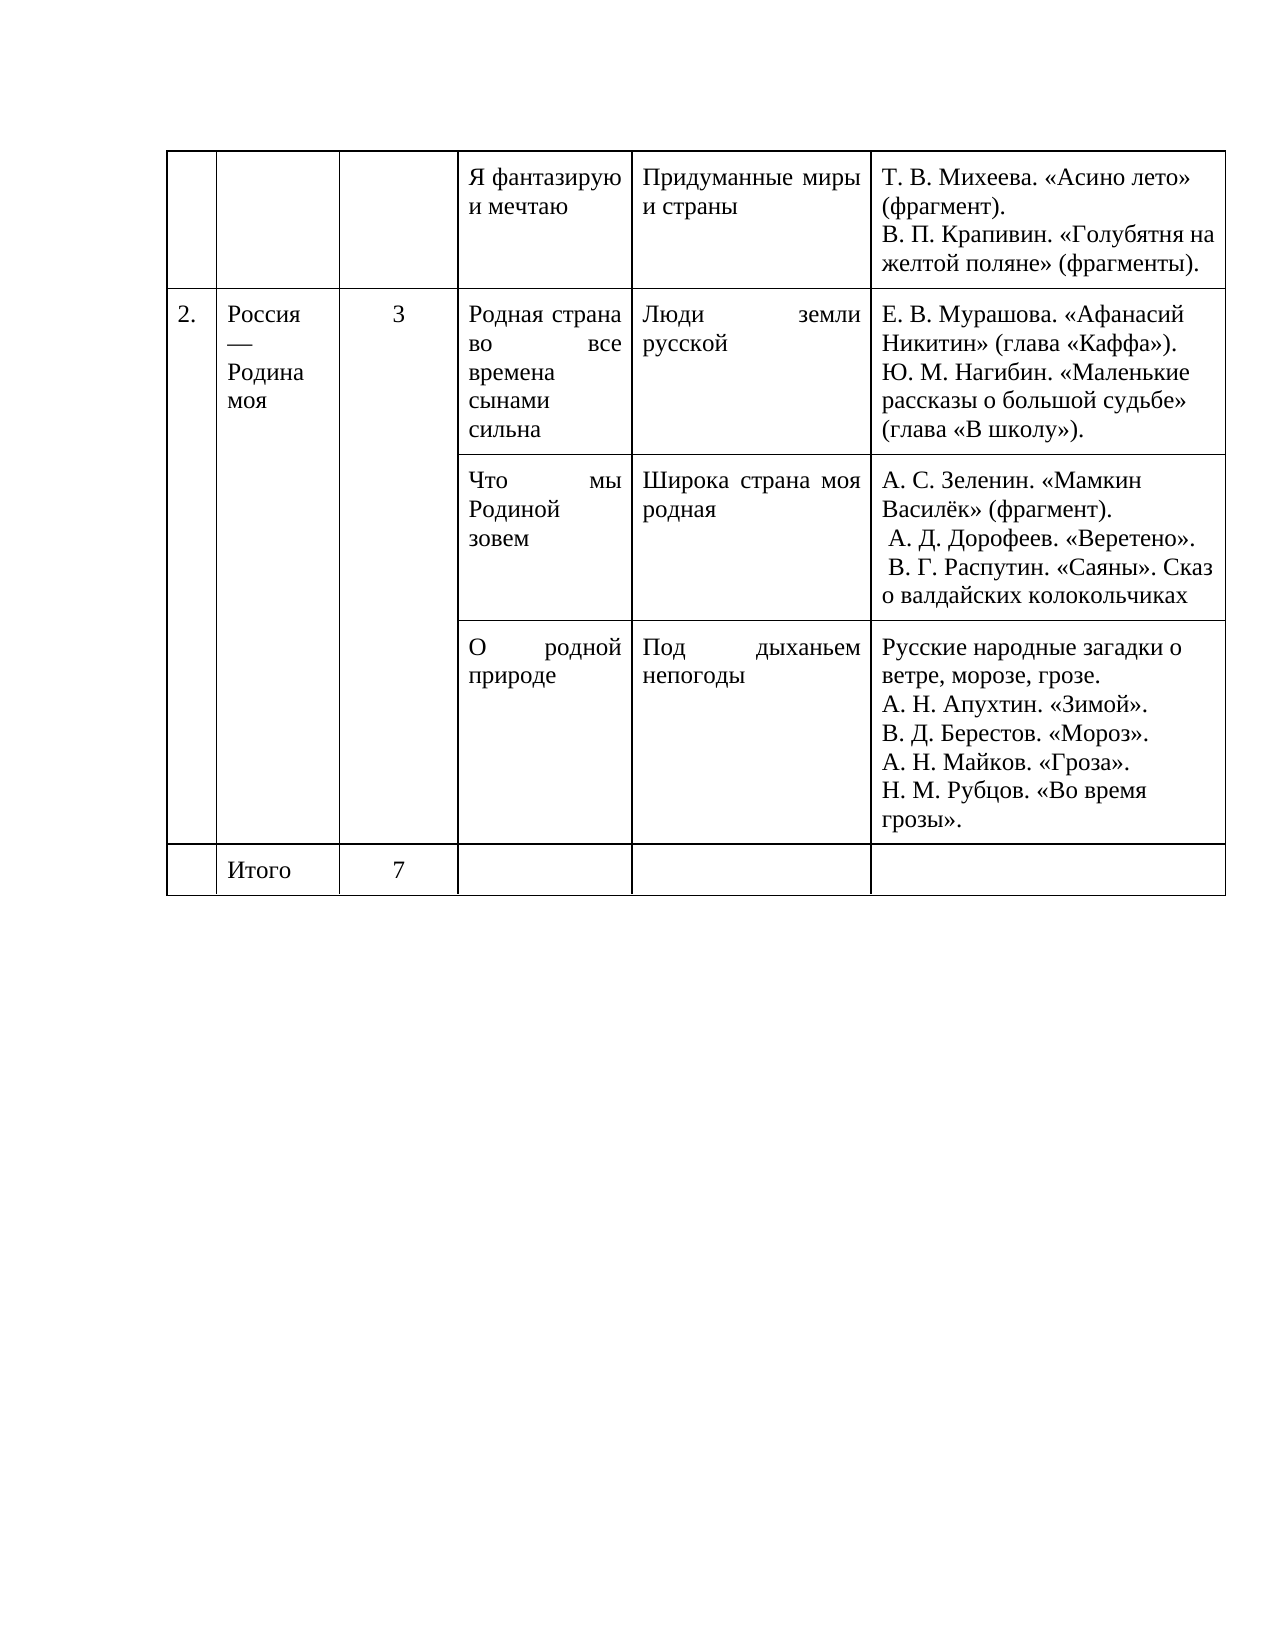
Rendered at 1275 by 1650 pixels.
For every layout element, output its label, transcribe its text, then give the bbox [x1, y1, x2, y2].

table_cell 2. [168, 289, 216, 843]
table_cell Русские народные загадки о ветре, морозе, грозе. А. Н. Апухтин. «Зимой». В. Д. Берестов. «Мороз». А. Н. Майков. «Гроза». Н. М. Рубцов. «Во время грозы». [872, 621, 1225, 843]
table_cell Итого [217, 845, 339, 894]
table_cell Под дыханьем непогоды [633, 621, 870, 843]
table_cell Придуманные миры и страны [633, 152, 870, 287]
table_cell Е. В. Мурашова. «Афанасий Никитин» (глава «Каффа»). Ю. М. Нагибин. «Маленькие рассказы о большой судьбе» (глава «В школу»). [872, 289, 1225, 453]
table_cell 3 [340, 289, 457, 843]
table_cell Родная страна во все времена сынами сильна [459, 289, 631, 453]
table_cell Люди земли русской [633, 289, 870, 453]
table_cell А. С. Зеленин. «Мамкин Василёк» (фрагмент). А. Д. Дорофеев. «Веретено». В. Г. Распутин. «Саяны». Сказ о валдайских колокольчиках [872, 455, 1225, 620]
table_cell Т. В. Михеева. «Асино лето» (фрагмент). В. П. Крапивин. «Голубятня на желтой поляне» (фрагменты). [872, 152, 1225, 287]
table_cell Россия — Родина моя [217, 289, 339, 843]
table_cell Что мы Родиной зовем [459, 455, 631, 620]
table_cell [168, 845, 216, 894]
table_cell [459, 845, 631, 894]
table_cell Я фантазирую и мечтаю [459, 152, 631, 287]
table_cell [633, 845, 870, 894]
table_cell О родной природе [459, 621, 631, 843]
table_cell Широка страна моя родная [633, 455, 870, 620]
table_cell 7 [340, 845, 457, 894]
table_cell [872, 845, 1225, 894]
